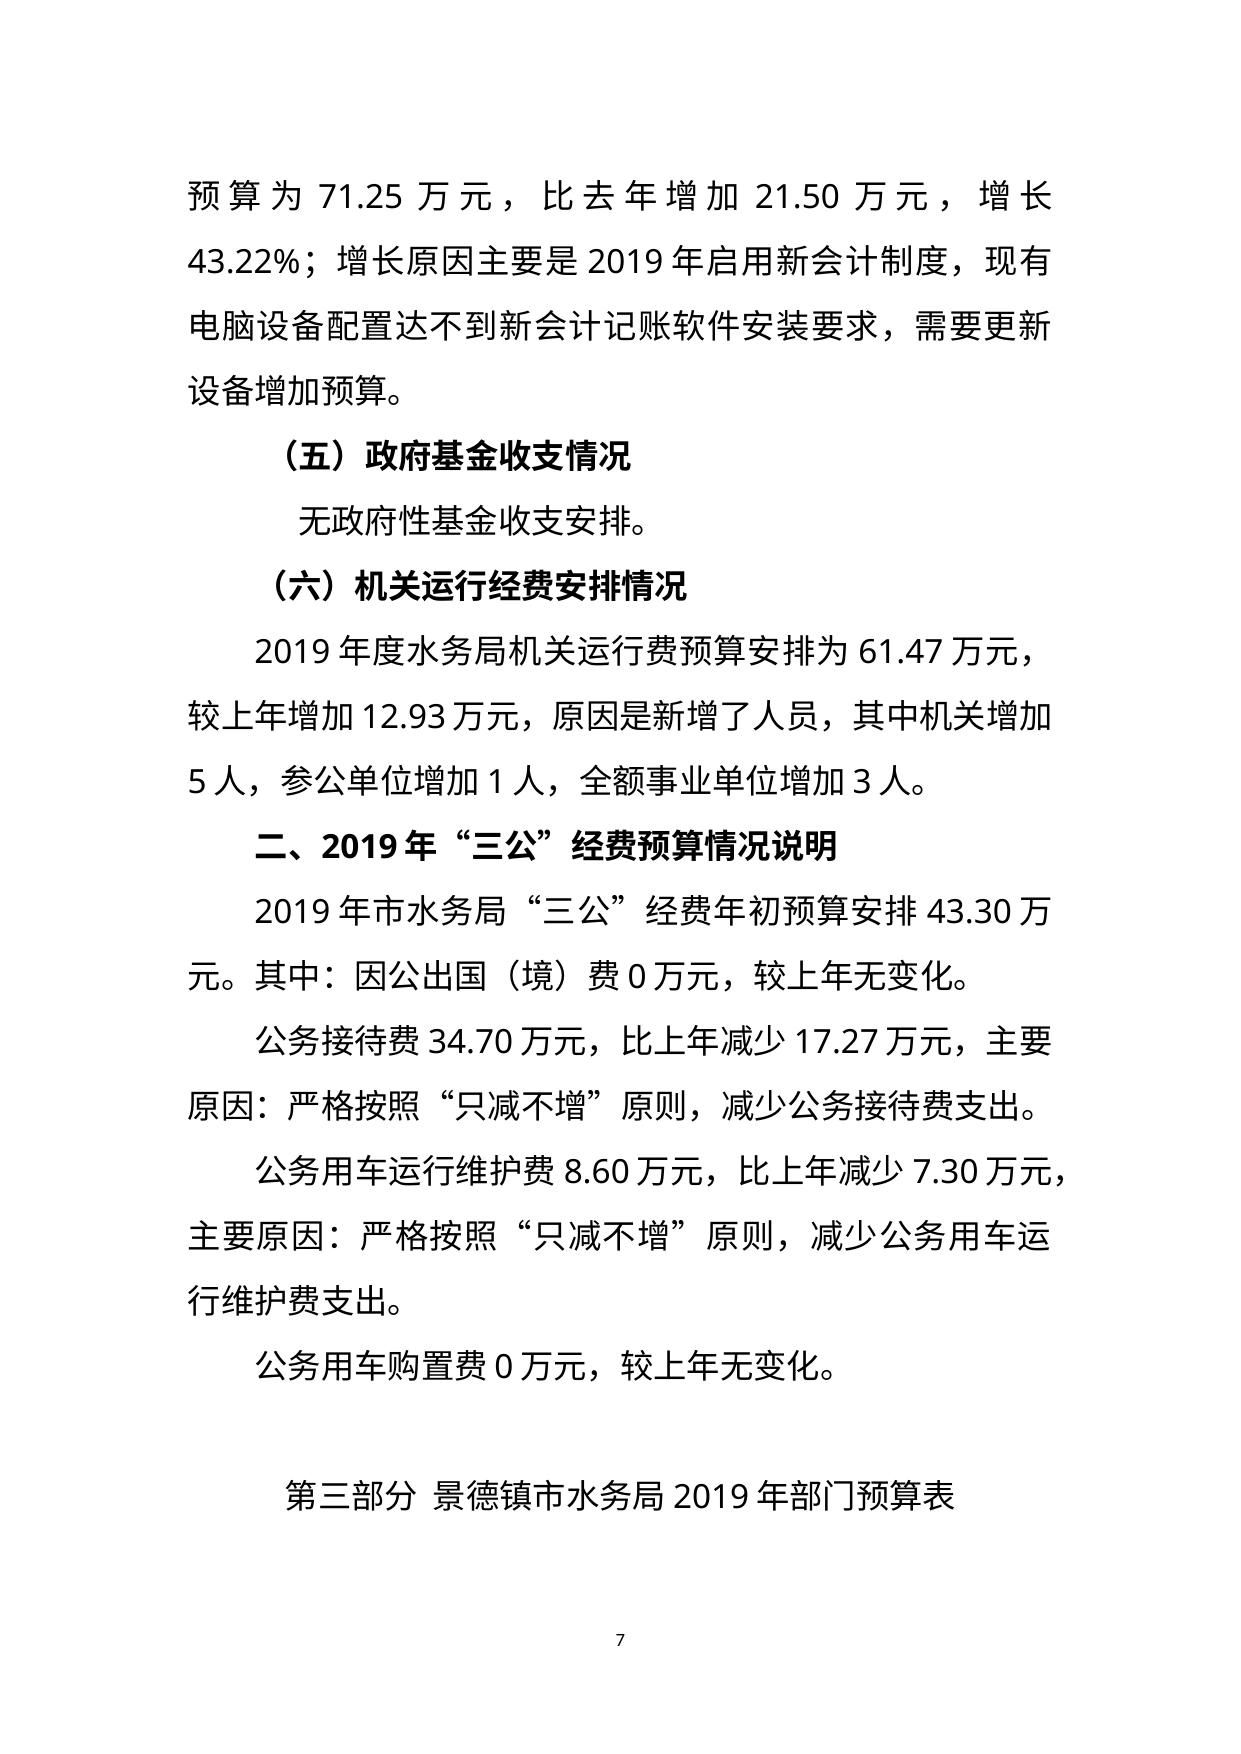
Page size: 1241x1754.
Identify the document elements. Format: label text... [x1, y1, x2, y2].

text 第三部分 景德镇市水务局2019年部门预算表 [187, 1462, 1053, 1527]
text 公务用车运行维护费8.60万元，比上年减少7.30万元，主要原因：严格按照“只减不增”原则，减少公务用车运行维护费支出。 [187, 1137, 1053, 1332]
text 无政府性基金收支安排。 [231, 487, 1053, 552]
text 公务用车购置费0万元，较上年无变化。 [187, 1332, 1053, 1397]
text 二、2019年“三公”经费预算情况说明 [187, 812, 1053, 877]
text 2019年度水务局机关运行费预算安排为61.47万元，较上年增加12.93万元，原因是新增了人员，其中机关增加5人，参公单位增加1人，全额事业单位增加3人。 [187, 617, 1053, 812]
list 机关运行经费安排情况 [187, 552, 1053, 617]
text 公务接待费34.70万元，比上年减少17.27万元，主要原因：严格按照“只减不增”原则，减少公务接待费支出。 [187, 1007, 1053, 1137]
text （五）政府基金收支情况 [231, 422, 1053, 487]
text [187, 162, 1053, 422]
text 2019年市水务局“三公”经费年初预算安排43.30万元。其中：因公出国（境）费0万元，较上年无变化。 [187, 877, 1053, 1007]
